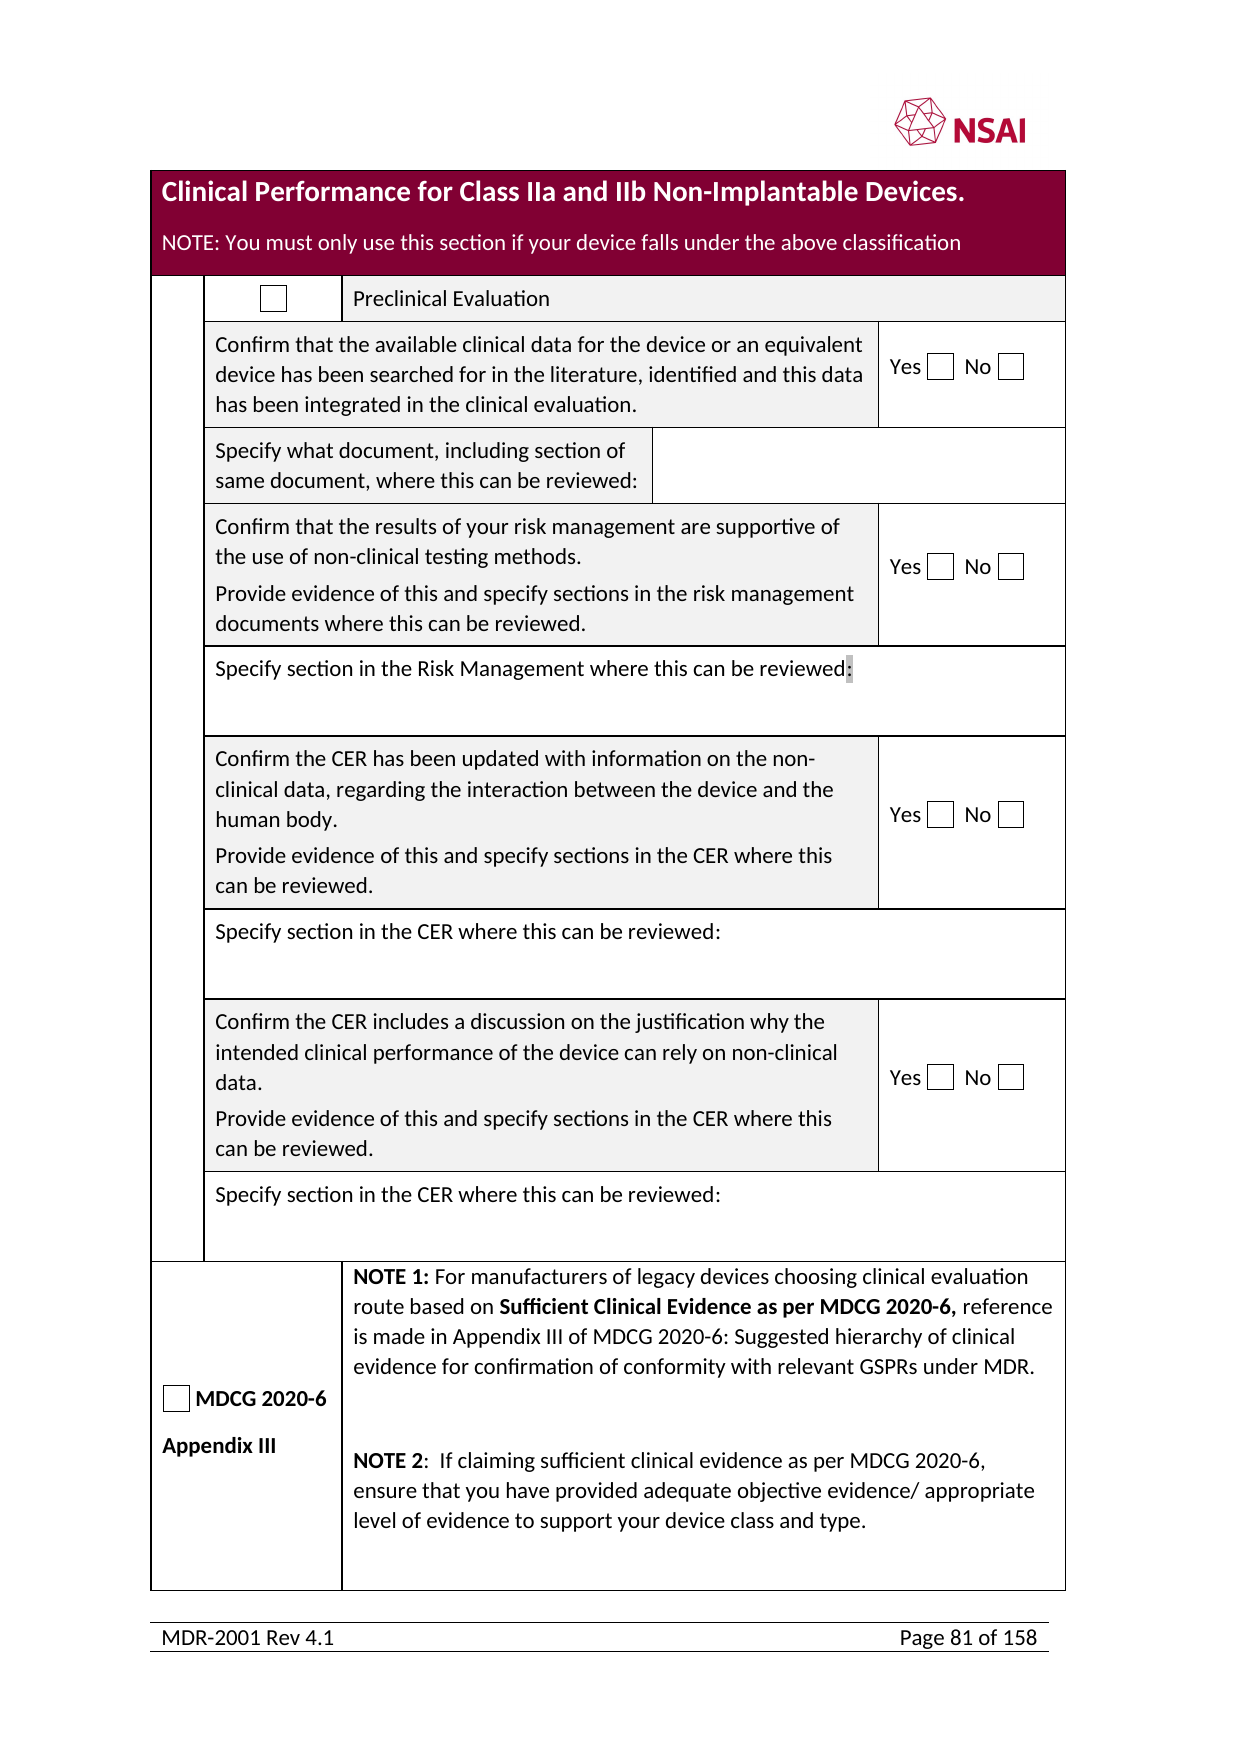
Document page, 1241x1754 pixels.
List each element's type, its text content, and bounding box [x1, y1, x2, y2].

table_cell NOTE 1: For manufacturers of legacy devices choosing clinical evaluation route based on Sufficient Clinical Evidence as per MDCG 2020-6, reference is made in Appendix III of MDCG 2020-6: Suggested hierarchy of clinical evidence for confirmation of conformity with relevant GSPRs under MDR. NOTE 2: If claiming sufficient clinical evidence as per MDCG 2020-6, ensure that you have provided adequate objective evidence/ appropriate level of evidence to support your device class and type. [343, 1262, 1065, 1590]
table_cell Specify what document, including section of same document, where this can be reviewed: [205, 428, 652, 503]
table_cell Preclinical Evaluation [343, 276, 1065, 321]
picture [870, 73, 1049, 170]
table_cell Confirm that the results of your risk management are supportive of the use of non-clinical testing methods. Provide evidence of this and specify sections in the risk management documents where this can be reviewed. [205, 504, 878, 645]
table_cell Yes No [879, 322, 1065, 427]
table_cell [205, 276, 341, 321]
table_cell Yes No [879, 737, 1065, 908]
table_cell Specify section in the CER where this can be reviewed: [205, 910, 1065, 998]
table_cell MDCG 2020-6 Appendix III [152, 1262, 341, 1590]
table_cell Confirm that the available clinical data for the device or an equivalent device has been searched for in the literature, identified and this data has been integrated in the clinical evaluation. [205, 322, 878, 427]
table_header Clinical Performance for Class IIa and IIb Non-Implantable Devices. NOTE: You must only use this section if your device falls under the above classification [152, 171, 1065, 275]
table_cell Confirm the CER has been updated with information on the non-clinical data, regarding the interaction between the device and the human body. Provide evidence of this and specify sections in the CER where this can be reviewed. [205, 737, 878, 908]
table_cell [653, 428, 1065, 503]
table_cell Specify section in the CER where this can be reviewed: [205, 1172, 1065, 1261]
table_cell Yes No [879, 1000, 1065, 1171]
table_cell Specify section in the Risk Management where this can be reviewed: [205, 647, 1065, 735]
table_cell Yes No [879, 504, 1065, 645]
table_cell Confirm the CER includes a discussion on the justification why the intended clinical performance of the device can rely on non-clinical data. Provide evidence of this and specify sections in the CER where this can be reviewed. [205, 1000, 878, 1171]
